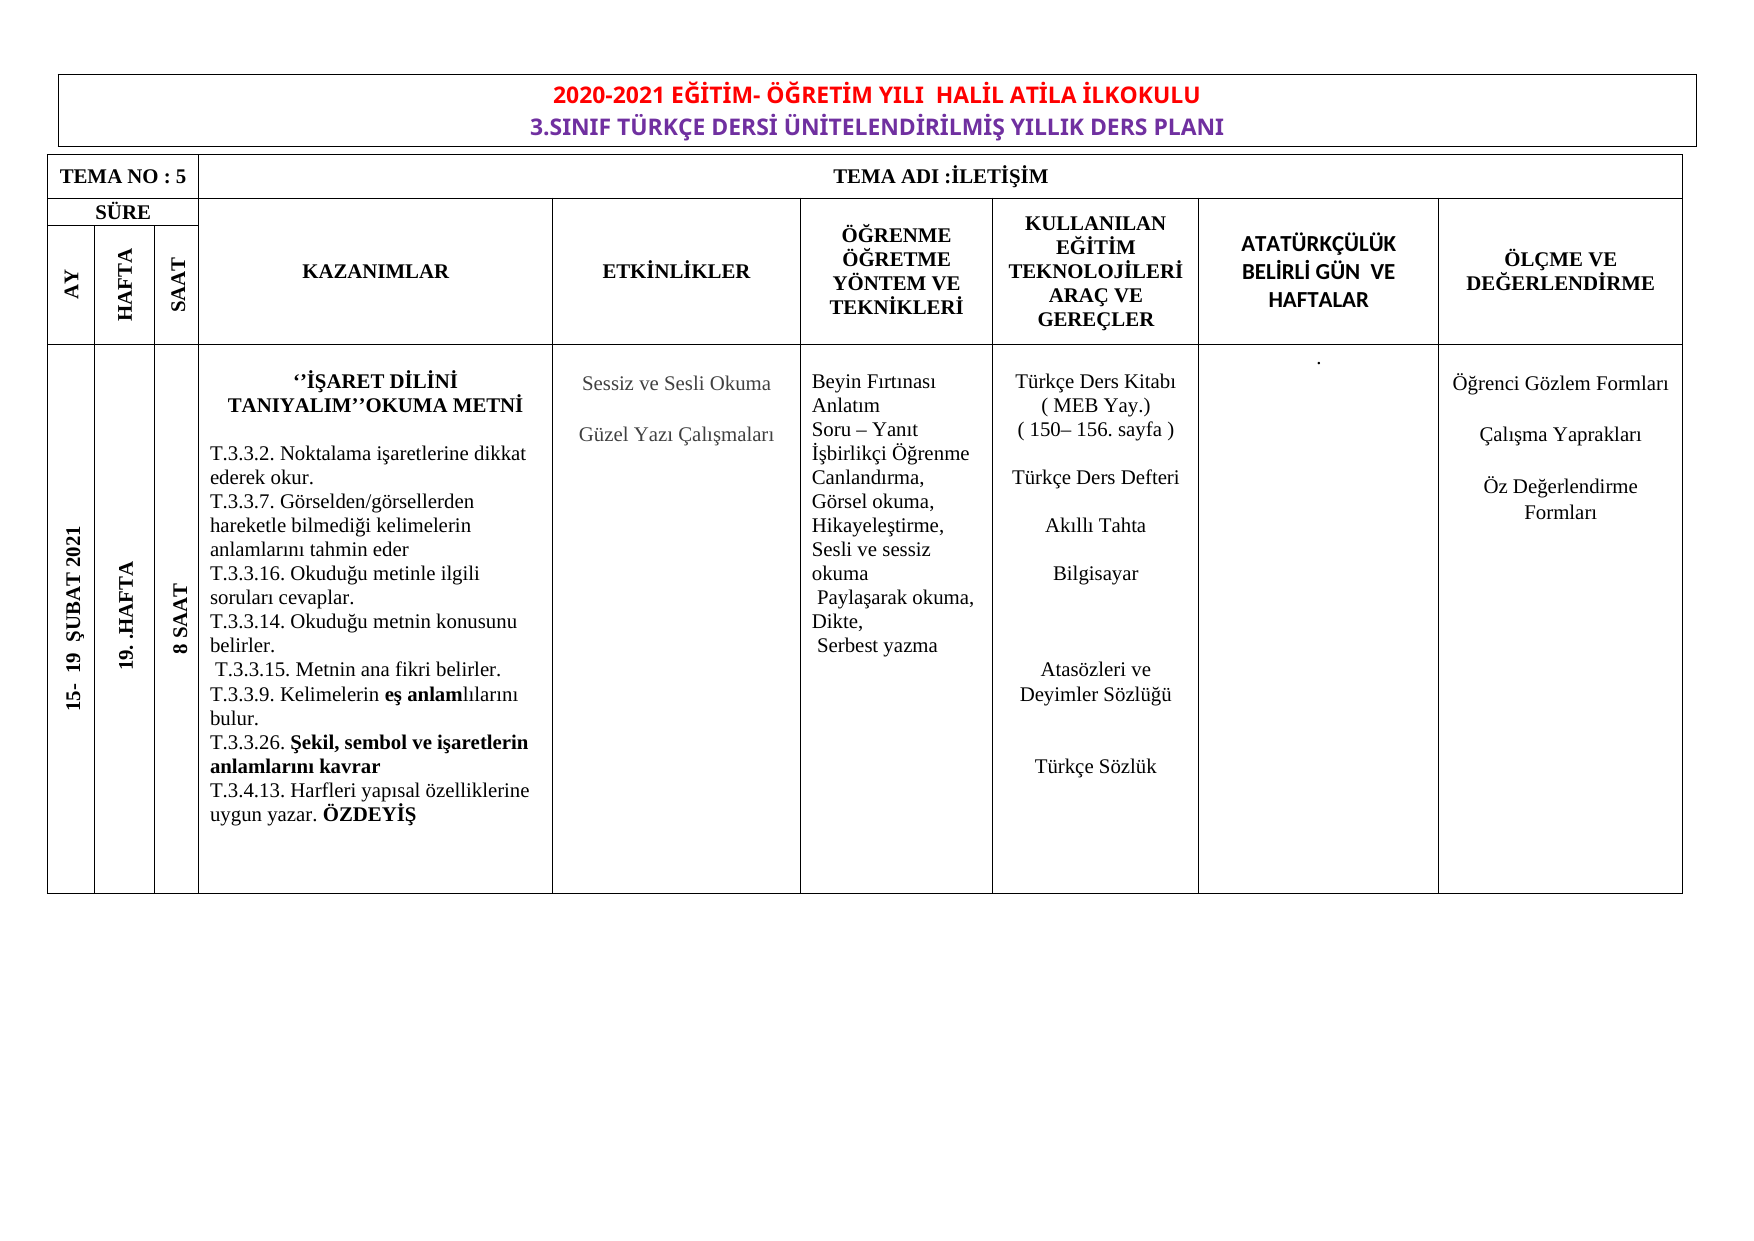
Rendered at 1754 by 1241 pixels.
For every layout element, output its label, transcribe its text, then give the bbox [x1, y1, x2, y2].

table_cell KULLANILAN EĞİTİM TEKNOLOJİLERİ ARAÇ VE GEREÇLER [993, 199, 1198, 343]
table_header TEMA ADI :İLETİŞİM [199, 155, 1682, 198]
table_cell KAZANIMLAR [199, 199, 552, 343]
table_cell 15- 19 ŞUBAT 2021 [48, 345, 94, 893]
table_cell . [1199, 345, 1438, 893]
table_header TEMA NO : 5 [48, 155, 198, 198]
table_cell AY [48, 226, 94, 343]
table_cell SAAT [155, 226, 198, 343]
table_cell Türkçe Ders Kitabı ( MEB Yay.) ( 150– 156. sayfa ) Türkçe Ders Defteri Akıllı Tahta Bilgisayar Atasözleri ve Deyimler Sözlüğü Türkçe Sözlük [993, 345, 1198, 893]
table_cell ÖĞRENME ÖĞRETME YÖNTEM VE TEKNİKLERİ [801, 199, 992, 343]
table_cell HAFTA [95, 226, 154, 343]
table_cell ÖLÇME VE DEĞERLENDİRME [1439, 199, 1682, 343]
table_cell ATATÜRKÇÜLÜK BELİRLİ GÜN VE HAFTALAR [1199, 199, 1438, 343]
table_cell 8 SAAT [155, 345, 198, 893]
table_cell SÜRE [48, 199, 198, 225]
table_cell Öğrenci Gözlem Formları Çalışma Yaprakları Öz Değerlendirme Formları [1439, 345, 1682, 893]
table_cell ETKİNLİKLER [553, 199, 800, 343]
table_cell Sessiz ve Sesli Okuma Güzel Yazı Çalışmaları [553, 345, 800, 893]
table_cell 19. .HAFTA [95, 345, 154, 893]
table_cell ‘’İŞARET DİLİNİ TANIYALIM’’OKUMA METNİ T.3.3.2. Noktalama işaretlerine dikkat ederek okur. T.3.3.7. Görselden/görsellerden hareketle bilmediği kelimelerin anlamlarını tahmin eder T.3.3.16. Okuduğu metinle ilgili soruları cevaplar. T.3.3.14. Okuduğu metnin konusunu belirler. T.3.3.15. Metnin ana fikri belirler. T.3.3.9. Kelimelerin eş anlamlılarını bulur. T.3.3.26. Şekil, sembol ve işaretlerin anlamlarını kavrar T.3.4.13. Harfleri yapısal özelliklerine uygun yazar. ÖZDEYİŞ [199, 345, 552, 893]
